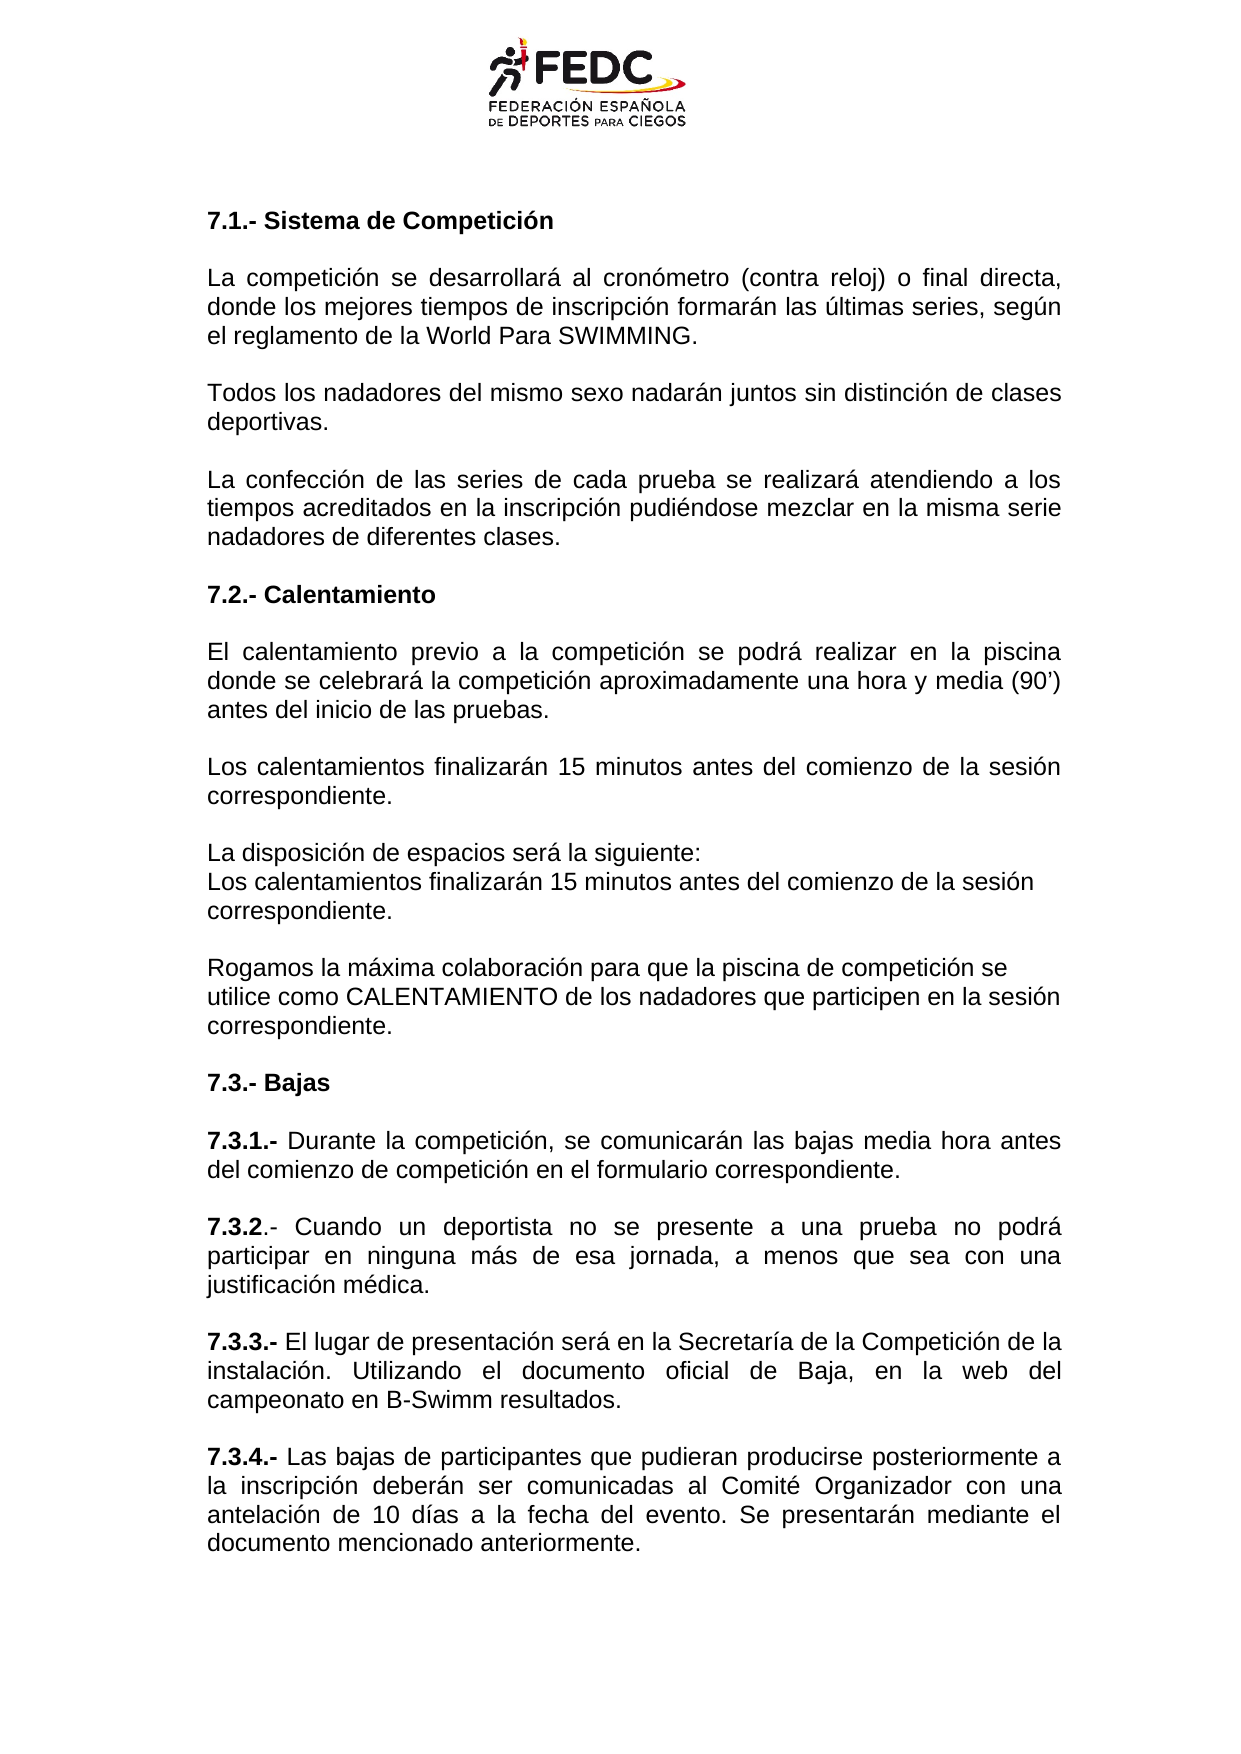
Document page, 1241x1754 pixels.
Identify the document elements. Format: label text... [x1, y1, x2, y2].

text 7.3.- Bajas [207, 1068, 1063, 1097]
text 7.3.4.- Las bajas de participantes que pudieran producirse posteriormente a la inscripción deberán ser comunicadas al Comité Organizador con una antelación de 10 días a la fecha del evento. Se presentarán mediante el documento mencionado anteriormente. [207, 1442, 1063, 1557]
text 7.3.3.- El lugar de presentación será en la Secretaría de la Competición de la instalación. Utilizando el documento oficial de Baja, en la web del campeonato en B-Swimm resultados. [207, 1327, 1063, 1413]
text La disposición de espacios será la siguiente: [207, 838, 1063, 867]
text El calentamiento previo a la competición se podrá realizar en la piscina donde se celebrará la competición aproximadamente una hora y media (90’) antes del inicio de las pruebas. [207, 637, 1063, 723]
text Los calentamientos finalizarán 15 minutos antes del comienzo de la sesión correspondiente. [207, 867, 1063, 925]
picture [485, 36, 690, 130]
text La competición se desarrollará al cronómetro (contra reloj) o final directa, donde los mejores tiempos de inscripción formarán las últimas series, según el reglamento de la World Para SWIMMING. [207, 263, 1063, 350]
text 7.2.- Calentamiento [207, 580, 1063, 608]
text 7.3.2.- Cuando un deportista no se presente a una prueba no podrá participar en ninguna más de esa jornada, a menos que sea con una justificación médica. [207, 1212, 1063, 1298]
text La confección de las series de cada prueba se realizará atendiendo a los tiempos acreditados en la inscripción pudiéndose mezclar en la misma serie nadadores de diferentes clases. [207, 465, 1063, 551]
text Todos los nadadores del mismo sexo nadarán juntos sin distinción de clases deportivas. [207, 378, 1063, 436]
text Los calentamientos finalizarán 15 minutos antes del comienzo de la sesión correspondiente. [207, 752, 1063, 810]
text correspondiente. [207, 1011, 1063, 1040]
text Rogamos la máxima colaboración para que la piscina de competición se utilice como CALENTAMIENTO de los nadadores que participen en la sesión [207, 953, 1063, 1011]
text 7.3.1.- Durante la competición, se comunicarán las bajas media hora antes del comienzo de competición en el formulario correspondiente. [207, 1126, 1063, 1183]
text 7.1.- Sistema de Competición [207, 206, 1063, 235]
